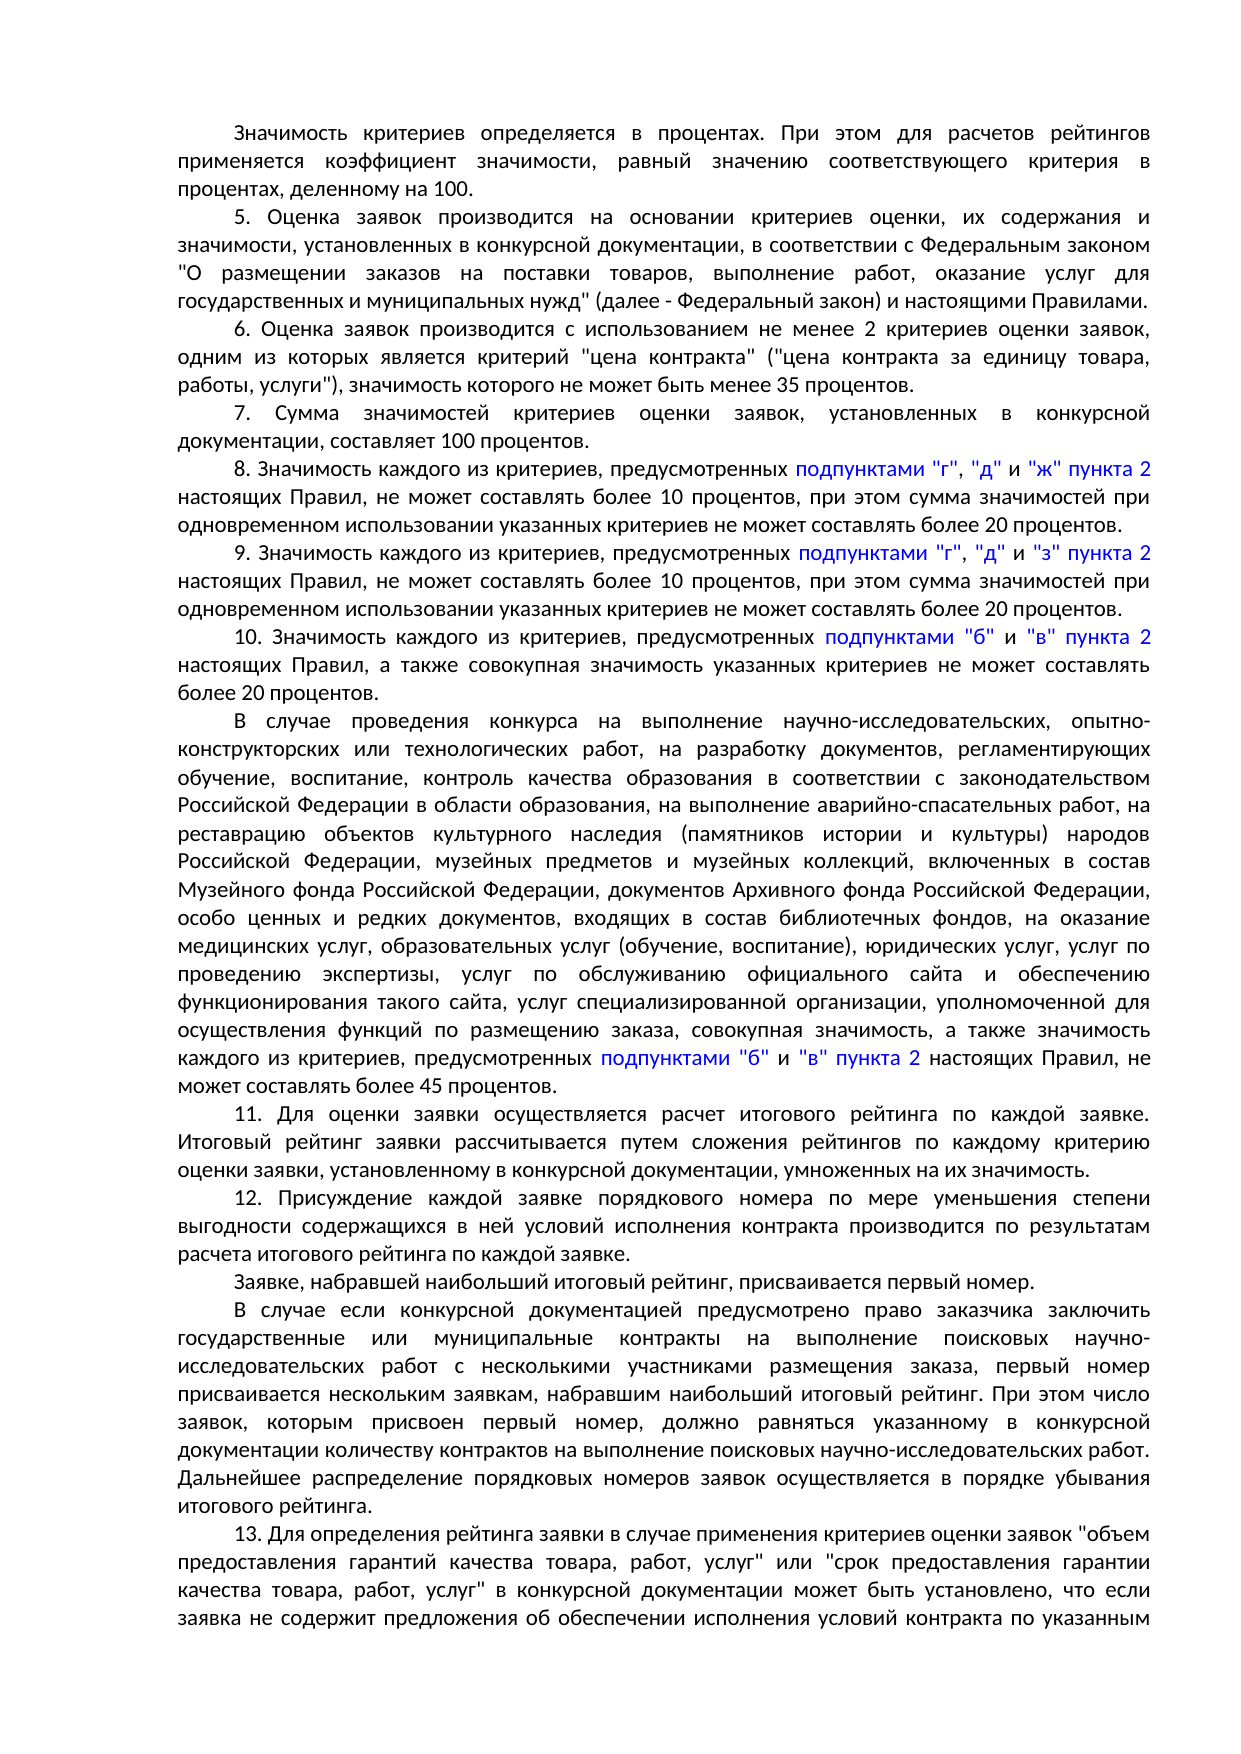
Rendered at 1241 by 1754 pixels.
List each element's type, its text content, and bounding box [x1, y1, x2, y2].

text 8. Значимость каждого из критериев, предусмотренных подпунктами "г", "д" и "ж" пункта 2 настоящих Правил, не может составлять более 10 процентов, при этом сумма значимостей при одновременном использовании указанных критериев не может составлять более 20 процентов. [177, 454, 1152, 538]
text 12. Присуждение каждой заявке порядкового номера по мере уменьшения степени выгодности содержащихся в ней условий исполнения контракта производится по результатам расчета итогового рейтинга по каждой заявке. [177, 1183, 1152, 1267]
text 11. Для оценки заявки осуществляется расчет итогового рейтинга по каждой заявке. Итоговый рейтинг заявки рассчитывается путем сложения рейтингов по каждому критерию оценки заявки, установленному в конкурсной документации, умноженных на их значимость. [177, 1099, 1152, 1183]
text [177, 1519, 1152, 1631]
text 7. Сумма значимостей критериев оценки заявок, установленных в конкурсной документации, составляет 100 процентов. [177, 398, 1152, 454]
text 10. Значимость каждого из критериев, предусмотренных подпунктами "б" и "в" пункта 2 настоящих Правил, а также совокупная значимость указанных критериев не может составлять более 20 процентов. [177, 622, 1152, 707]
text 9. Значимость каждого из критериев, предусмотренных подпунктами "г", "д" и "з" пункта 2 настоящих Правил, не может составлять более 10 процентов, при этом сумма значимостей при одновременном использовании указанных критериев не может составлять более 20 процентов. [177, 538, 1152, 622]
text 5. Оценка заявок производится на основании критериев оценки, их содержания и значимости, установленных в конкурсной документации, в соответствии с Федеральным законом "О размещении заказов на поставки товаров, выполнение работ, оказание услуг для государственных и муниципальных нужд" (далее - Федеральный закон) и настоящими Правилами. [177, 202, 1152, 314]
text В случае если конкурсной документацией предусмотрено право заказчика заключить государственные или муниципальные контракты на выполнение поисковых научно-исследовательских работ с несколькими участниками размещения заказа, первый номер присваивается нескольким заявкам, набравшим наибольший итоговый рейтинг. При этом число заявок, которым присвоен первый номер, должно равняться указанному в конкурсной документации количеству контрактов на выполнение поисковых научно-исследовательских работ. Дальнейшее распределение порядковых номеров заявок осуществляется в порядке убывания итогового рейтинга. [177, 1295, 1152, 1519]
text В случае проведения конкурса на выполнение научно-исследовательских, опытно-конструкторских или технологических работ, на разработку документов, регламентирующих обучение, воспитание, контроль качества образования в соответствии с законодательством Российской Федерации в области образования, на выполнение аварийно-спасательных работ, на реставрацию объектов культурного наследия (памятников истории и культуры) народов Российской Федерации, музейных предметов и музейных коллекций, включенных в состав Музейного фонда Российской Федерации, документов Архивного фонда Российской Федерации, особо ценных и редких документов, входящих в состав библиотечных фондов, на оказание медицинских услуг, образовательных услуг (обучение, воспитание), юридических услуг, услуг по проведению экспертизы, услуг по обслуживанию официального сайта и обеспечению функционирования такого сайта, услуг специализированной организации, уполномоченной для осуществления функций по размещению заказа, совокупная значимость, а также значимость каждого из критериев, предусмотренных подпунктами "б" и "в" пункта 2 настоящих Правил, не может составлять более 45 процентов. [177, 707, 1152, 1099]
text Заявке, набравшей наибольший итоговый рейтинг, присваивается первый номер. [177, 1267, 1152, 1295]
text 6. Оценка заявок производится с использованием не менее 2 критериев оценки заявок, одним из которых является критерий "цена контракта" ("цена контракта за единицу товара, работы, услуги"), значимость которого не может быть менее 35 процентов. [177, 314, 1152, 398]
text Значимость критериев определяется в процентах. При этом для расчетов рейтингов применяется коэффициент значимости, равный значению соответствующего критерия в процентах, деленному на 100. [177, 118, 1152, 202]
